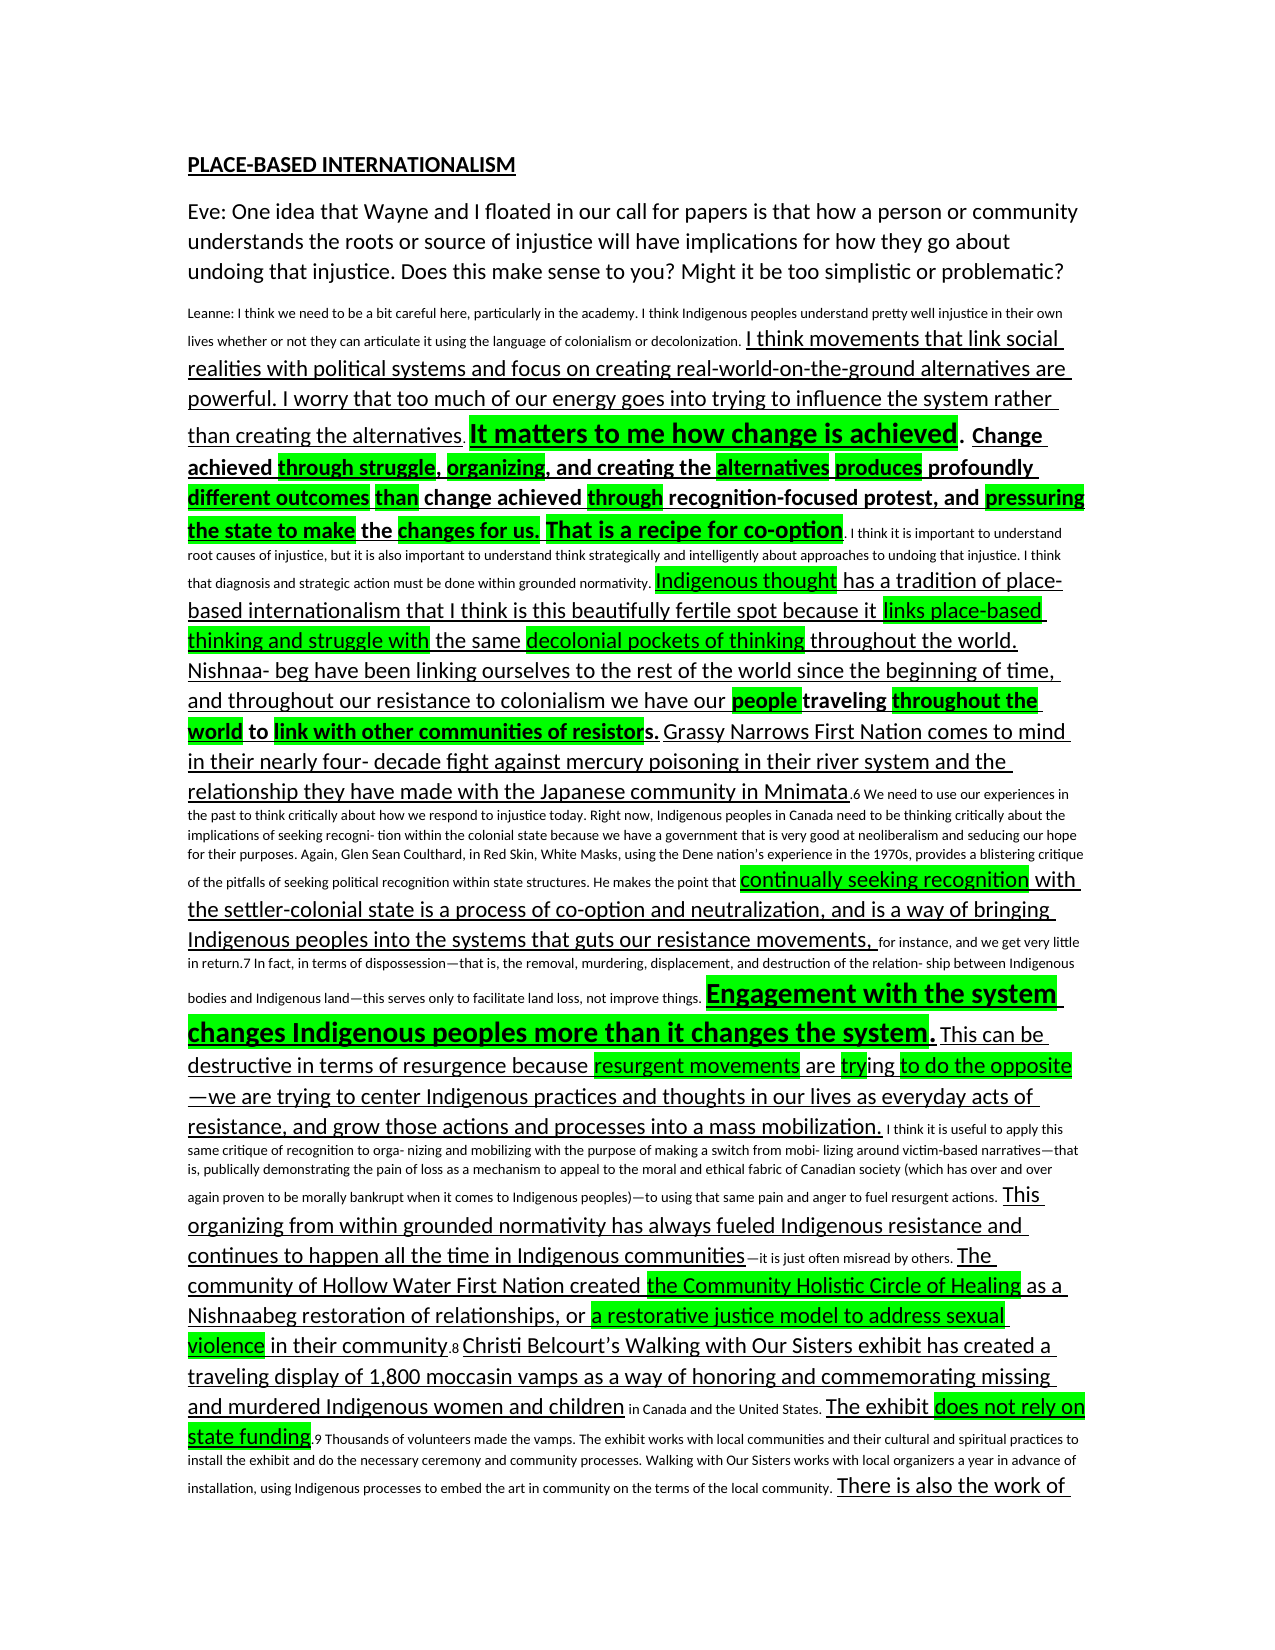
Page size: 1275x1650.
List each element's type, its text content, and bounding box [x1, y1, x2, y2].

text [187, 304, 1087, 1499]
text Eve: One idea that Wayne and I floated in our call for papers is that how a person or community understands the roots or source of injustice will have implications for how they go about undoing that injustice. Does this make sense to you? Might it be too simplistic or problematic? [187, 197, 1087, 285]
text PLACE-BASED INTERNATIONALISM [187, 150, 1087, 178]
